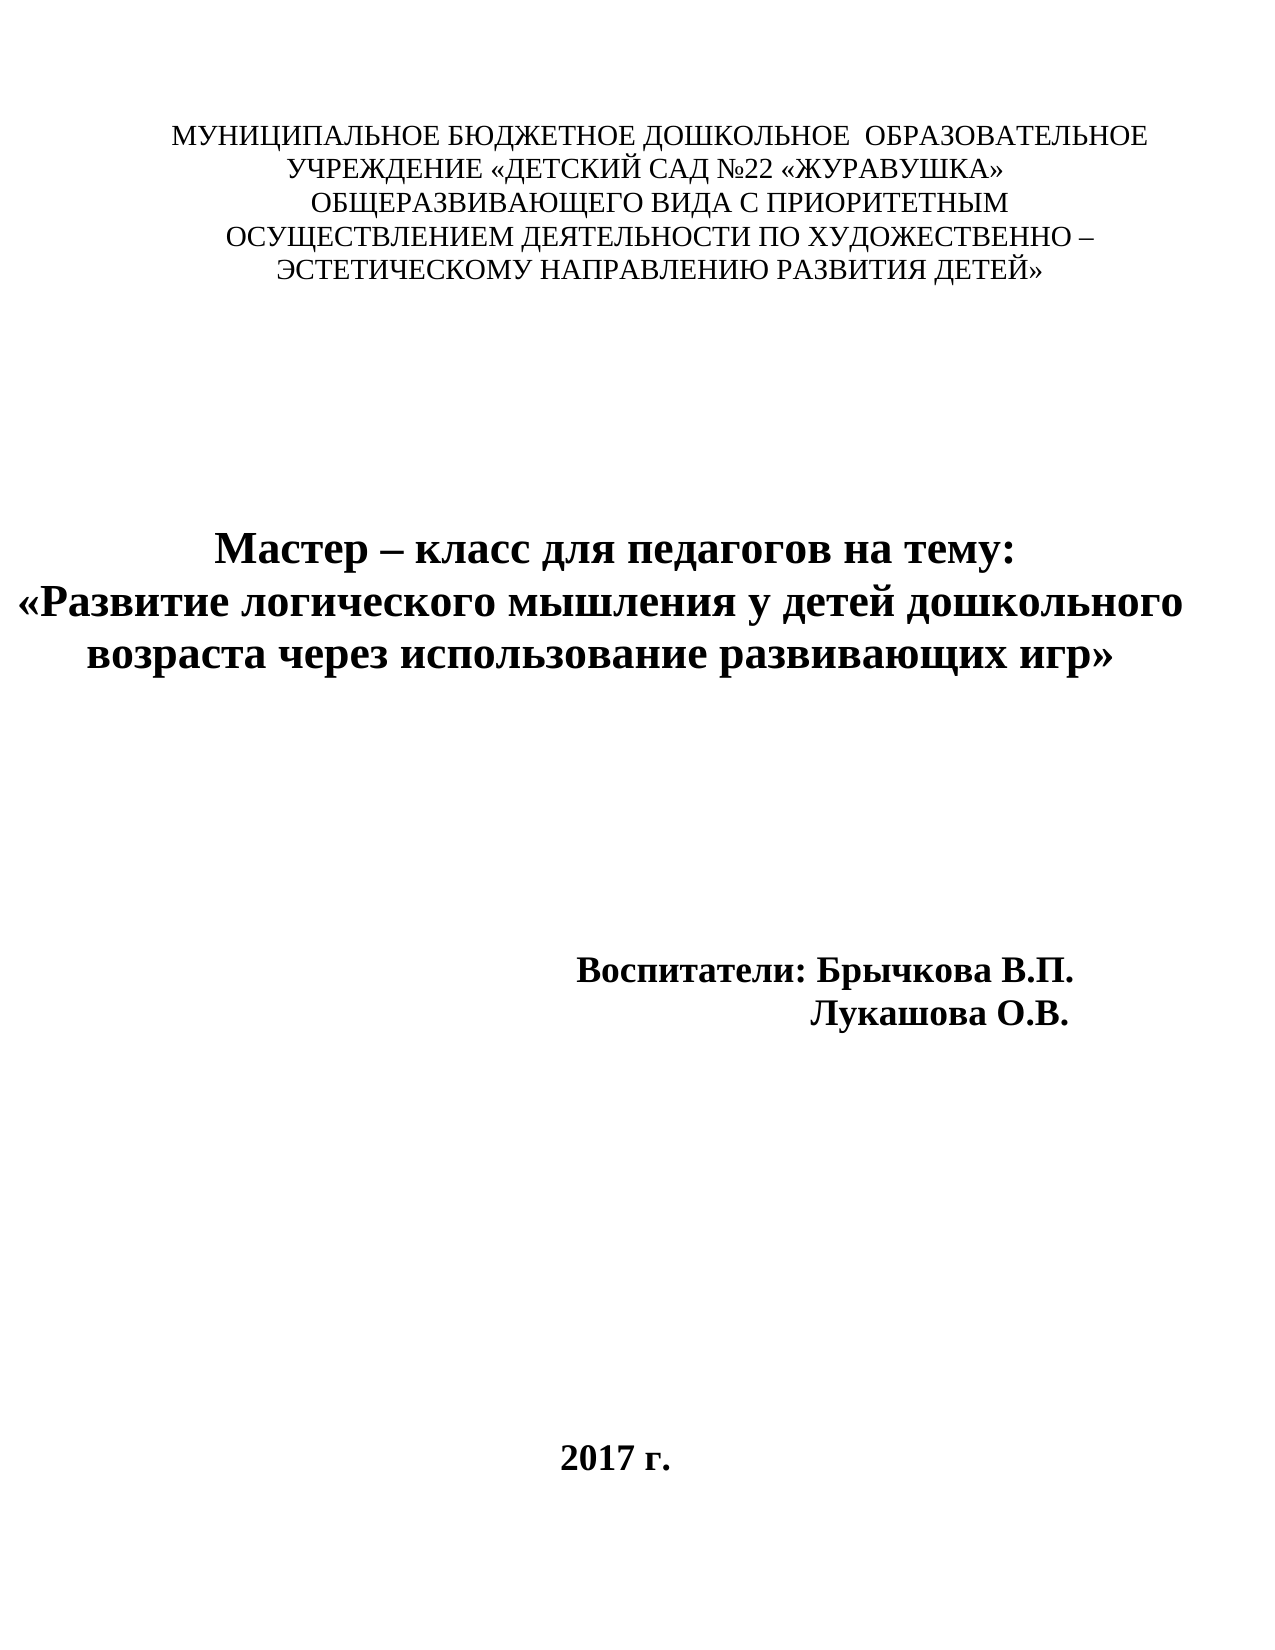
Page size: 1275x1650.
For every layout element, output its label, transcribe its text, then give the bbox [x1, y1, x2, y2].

text Мастер – класс для педагогов на тему: «Развитие логического мышления у детей дошкольного возраста через использование развивающих игр» [15, 521, 1186, 679]
text ЭСТЕТИЧЕСКОМУ НАПРАВЛЕНИЮ РАЗВИТИЯ ДЕТЕЙ» [103, 252, 1186, 286]
text МУНИЦИПАЛЬНОЕ БЮДЖЕТНОЕ ДОШКОЛЬНОЕ ОБРАЗОВАТЕЛЬНОЕ УЧРЕЖДЕНИЕ «ДЕТСКИЙ САД №22 «ЖУРАВУШКА» [103, 118, 1186, 185]
text ОСУЩЕСТВЛЕНИЕМ ДЕЯТЕЛЬНОСТИ ПО ХУДОЖЕСТВЕННО – [103, 219, 1186, 252]
text Лукашова О.В. [15, 990, 1186, 1033]
text Воспитатели: Брычкова В.П. [15, 947, 1186, 990]
text 2017 г. [15, 1436, 1186, 1479]
text ОБЩЕРАЗВИВАЮЩЕГО ВИДА С ПРИОРИТЕТНЫМ [103, 185, 1186, 219]
